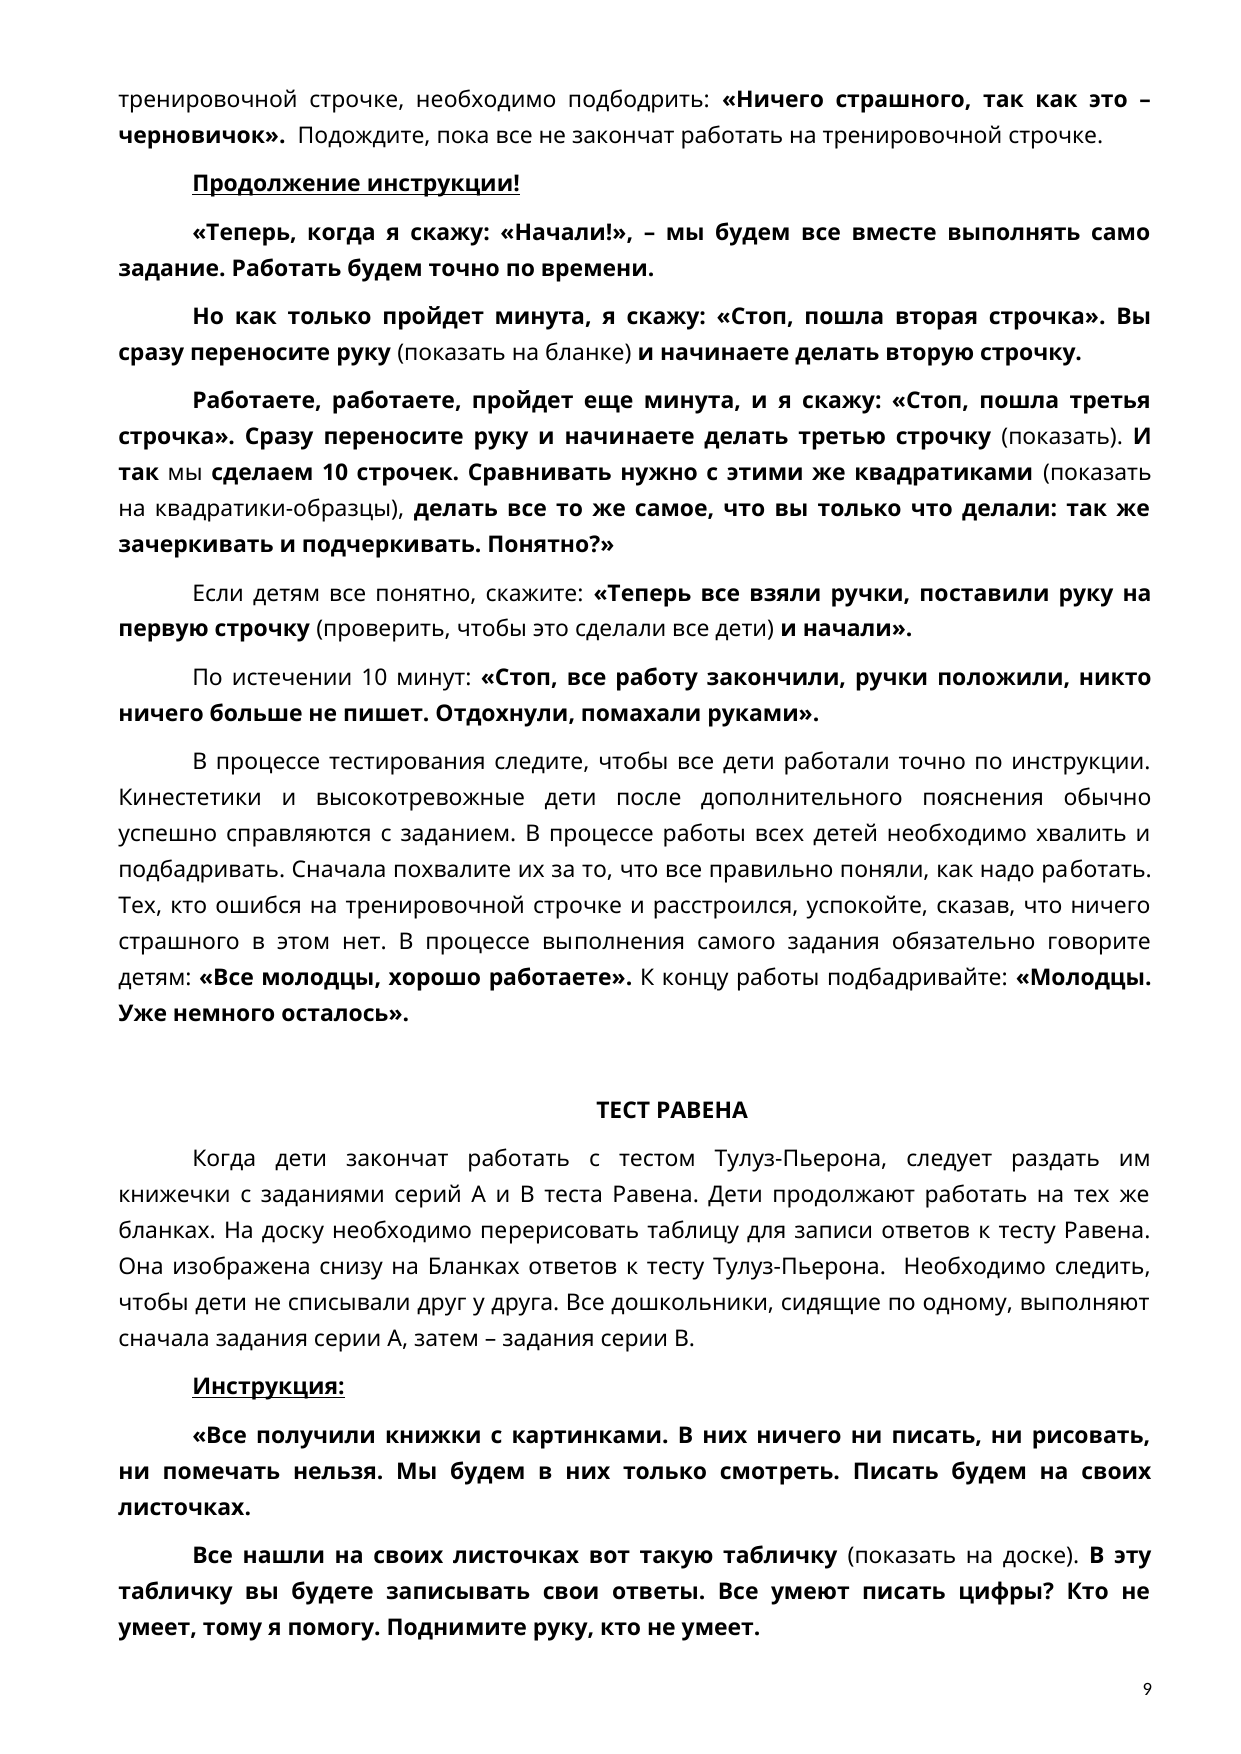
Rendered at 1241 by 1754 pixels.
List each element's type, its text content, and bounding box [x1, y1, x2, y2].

text Инструкция: [118, 1370, 1152, 1401]
text Все нашли на своих листочках вот такую табличку (показать на доске). В эту табличку вы будете записывать свои ответы. Все умеют писать цифры? Кто не умеет, тому я помогу. Поднимите руку, кто не умеет. [118, 1539, 1152, 1642]
text Когда дети закончат работать с тестом Тулуз-Пьерона, следует раздать им книжечки с заданиями серий А и В теста Равена. Дети продолжают работать на тех же бланках. На доску необходимо перерисовать таблицу для записи ответов к тесту Равена. Она изображена снизу на Бланках ответов к тесту Тулуз-Пьерона. Необходимо следить, чтобы дети не списывали друг у друга. Все дошкольники, сидящие по одному, выполняют сначала задания серии А, затем – задания серии В. [118, 1142, 1152, 1353]
text Если детям все понятно, скажите: «Теперь все взяли ручки, поставили руку на первую строчку (проверить, чтобы это сделали все дети) и начали». [118, 576, 1152, 644]
text «Теперь, когда я скажу: «Начали!», – мы будем все вместе выполнять само задание. Работать будем точно по времени. [118, 216, 1152, 283]
text По истечении 10 минут: «Стоп, все работу закончили, ручки положили, никто ничего больше не пишет. Отдохнули, помахали руками». [118, 661, 1152, 728]
text ТЕСТ РАВЕНА [118, 1094, 1152, 1125]
text В процессе тестирования следите, чтобы все дети работали точно по инструкции. Кинестетики и высокотревожные дети после дополнительного пояснения обычно успешно справляются с заданием. В процессе работы всех детей необходимо хвалить и подбадривать. Сначала похвалите их за то, что все правильно поняли, как надо работать. Тех, кто ошибся на тренировочной строчке и расстроился, успокойте, сказав, что ничего страшного в этом нет. В процессе выполнения самого задания обязательно говорите детям: «Все молодцы, хорошо работаете». К концу работы подбадривайте: «Молодцы. Уже немного осталось». [118, 745, 1152, 1028]
text Но как только пройдет минута, я скажу: «Стоп, пошла вторая строчка». Вы сразу переносите руку (показать на бланке) и начинаете делать вторую строчку. [118, 300, 1152, 367]
text Продолжение инструкции! [118, 167, 1152, 198]
text «Все получили книжки с картинками. В них ничего ни писать, ни рисовать, ни помечать нельзя. Мы будем в них только смотреть. Писать будем на своих листочках. [118, 1419, 1152, 1522]
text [118, 83, 1152, 150]
text Работаете, работаете, пройдет еще минута, и я скажу: «Стоп, пошла третья строчка». Сразу переносите руку и начинаете делать третью строчку (показать). И так мы сделаем 10 строчек. Сравнивать нужно с этими же квадратиками (показать на квадратики-образцы), делать все то же самое, что вы только что делали: так же зачеркивать и подчеркивать. Понятно?» [118, 384, 1152, 559]
